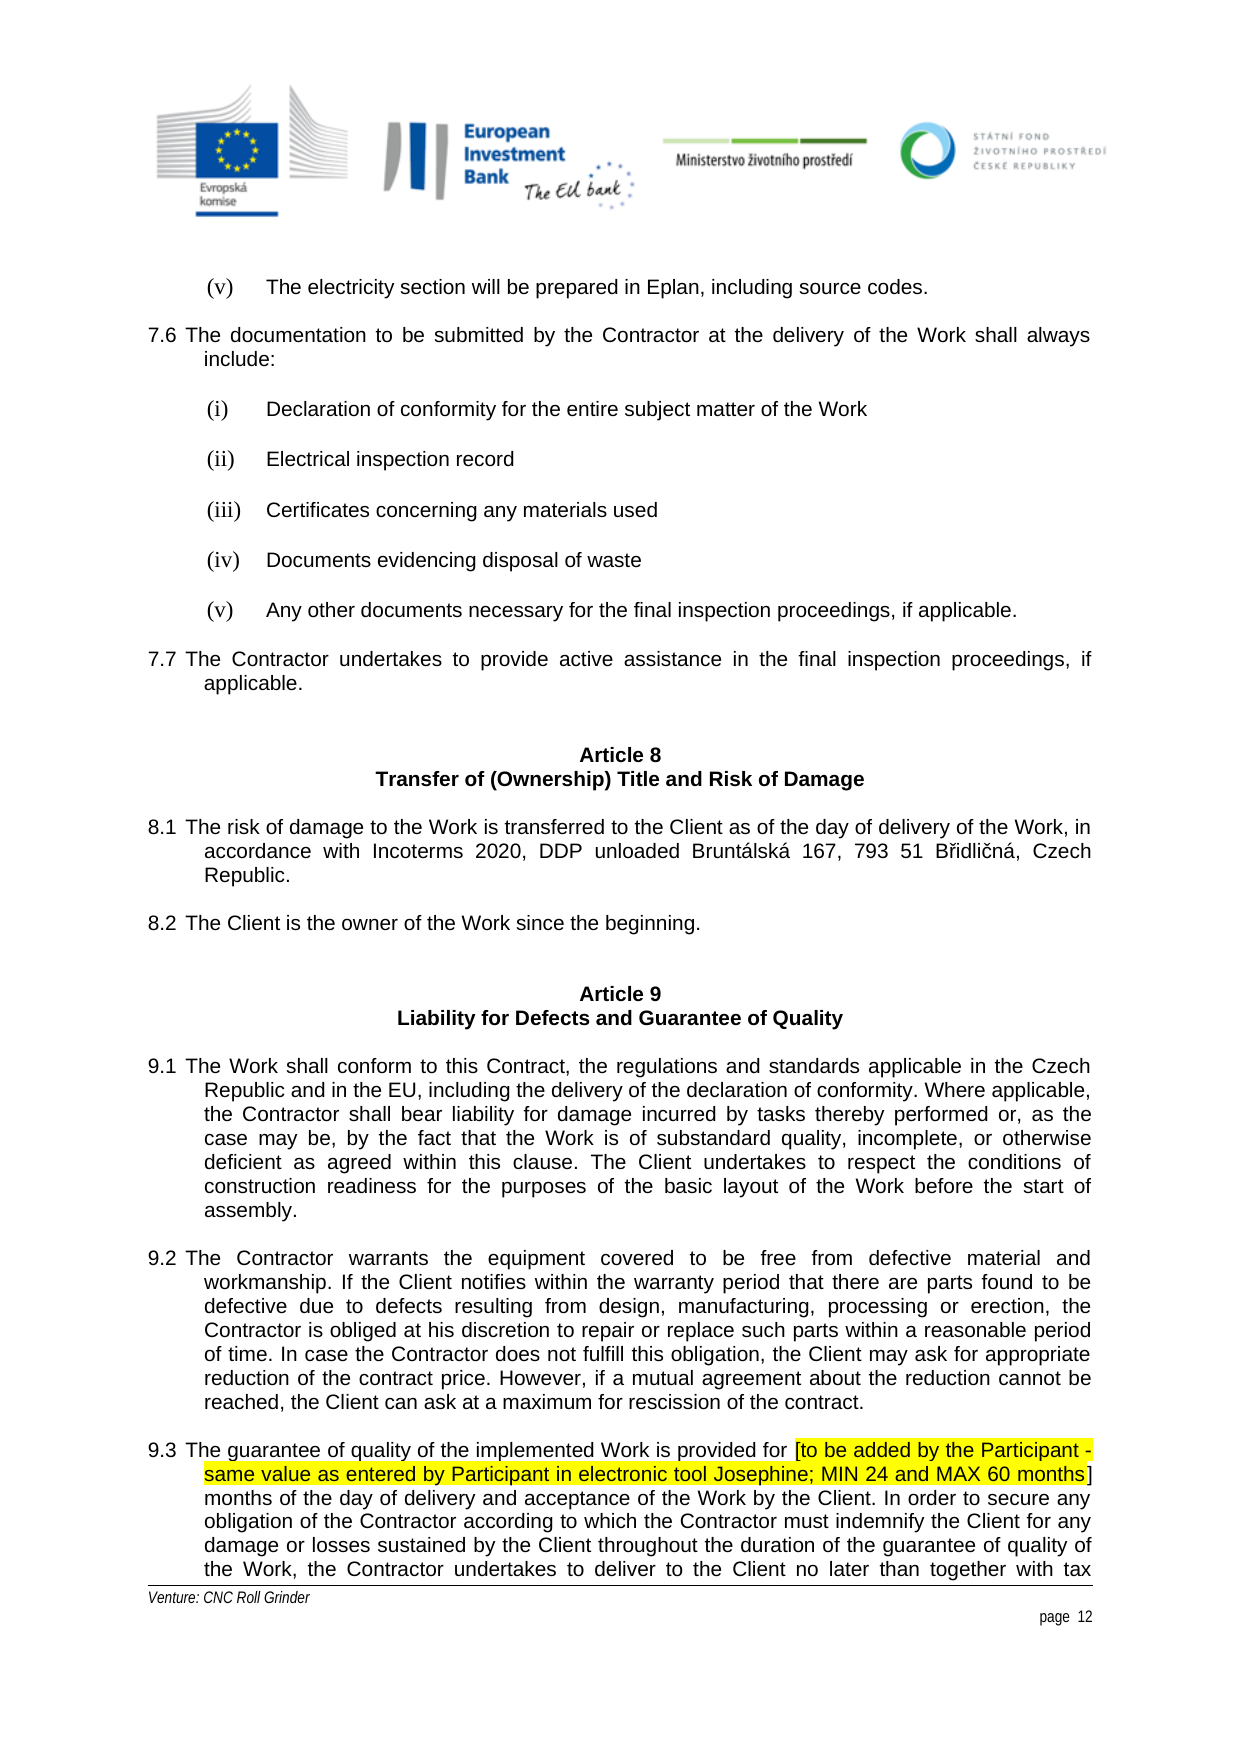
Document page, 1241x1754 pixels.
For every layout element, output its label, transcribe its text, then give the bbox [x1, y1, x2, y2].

list Certificates concerning any materials used [207, 496, 1093, 522]
list Any other documents necessary for the final inspection proceedings, if applicable. [207, 596, 1093, 623]
list The Client is the owner of the Work since the beginning. [148, 910, 1093, 934]
text Liability for Defects and Guarantee of Quality [148, 1006, 1093, 1030]
text Article 9 [148, 982, 1093, 1006]
list Documents evidencing disposal of waste [207, 546, 1093, 572]
list The documentation to be submitted by the Contractor at the delivery of the Work shall always include: [148, 323, 1093, 371]
list Declaration of conformity for the entire subject matter of the Work [207, 395, 1093, 422]
text Transfer of (Ownership) Title and Risk of Damage [148, 767, 1093, 791]
list The risk of damage to the Work is transferred to the Client as of the day of delivery of the Work, in accordance with Incoterms 2020, DDP unloaded Bruntálská 167, 793 51 Břidličná, Czech Republic. [148, 814, 1093, 886]
list Electrical inspection record [207, 446, 1093, 472]
list The Contractor undertakes to provide active assistance in the final inspection proceedings, if applicable. [148, 647, 1093, 695]
list The Contractor warrants the equipment covered to be free from defective material and workmanship. If the Client notifies within the warranty period that there are parts found to be defective due to defects resulting from design, manufacturing, processing or erection, the Contractor is obliged at his discretion to repair or replace such parts within a reasonable period of time. In case the Contractor does not fulfill this obligation, the Client may ask for appropriate reduction of the contract price. However, if a mutual agreement about the reduction cannot be reached, the Client can ask at a maximum for rescission of the contract. [148, 1246, 1093, 1413]
picture [147, 73, 1122, 225]
list The electricity section will be prepared in Eplan, including source codes. [207, 273, 1093, 299]
list The Work shall conform to this Contract, the regulations and standards applicable in the Czech Republic and in the EU, including the delivery of the declaration of conformity. Where applicable, the Contractor shall bear liability for damage incurred by tasks thereby performed or, as the case may be, by the fact that the Work is of substandard quality, incomplete, or otherwise deficient as agreed within this clause. The Client undertakes to respect the conditions of construction readiness for the purposes of the basic layout of the Work before the start of assembly. [148, 1054, 1093, 1222]
text Article 8 [148, 743, 1093, 767]
